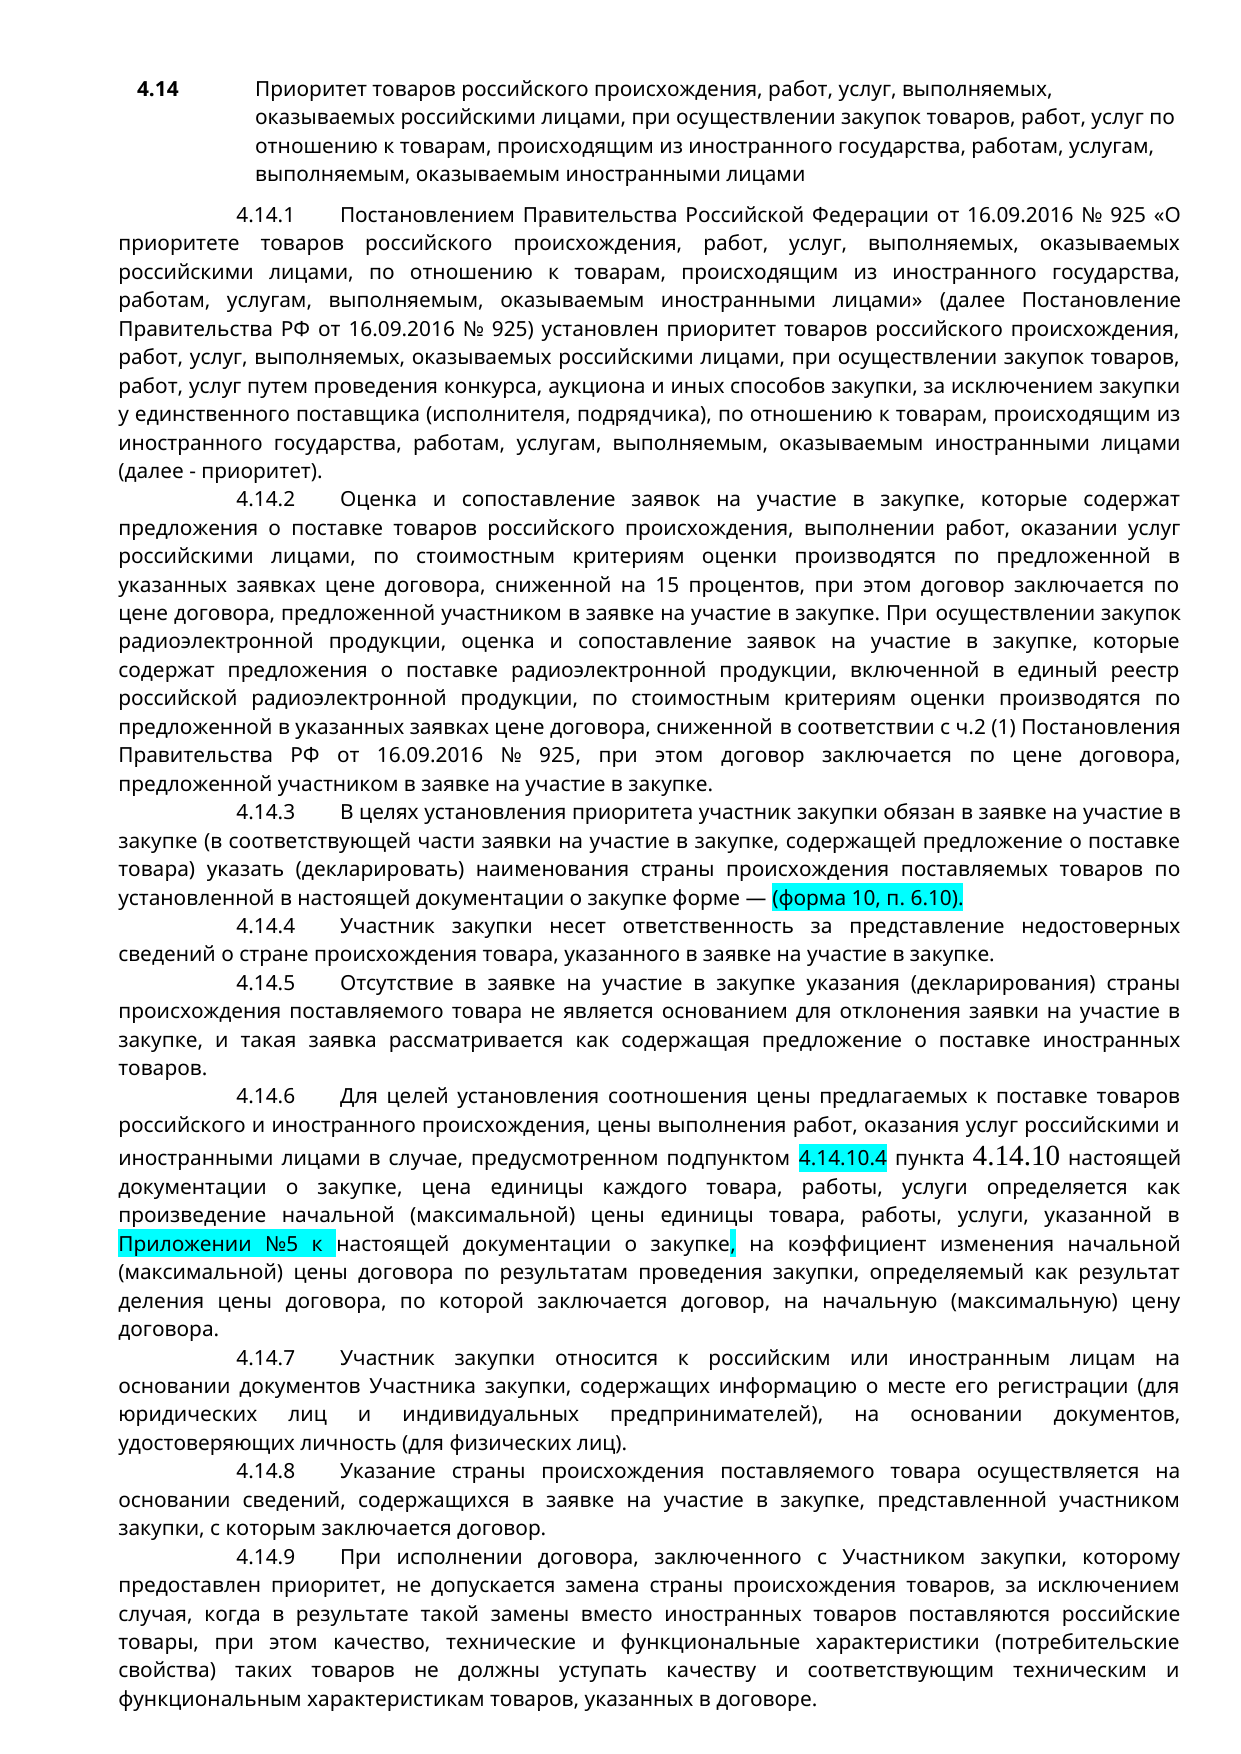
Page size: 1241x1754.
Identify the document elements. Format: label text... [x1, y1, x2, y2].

list Участник закупки несет ответственность за представление недостоверных сведений о стране происхождения товара, указанного в заявке на участие в закупке. [118, 911, 1181, 968]
list Указание страны происхождения поставляемого товара осуществляется на основании сведений, содержащихся в заявке на участие в закупке, представленной участником закупки, с которым заключается договор. [118, 1456, 1181, 1542]
list Оценка и сопоставление заявок на участие в закупке, которые содержат предложения о поставке товаров российского происхождения, выполнении работ, оказании услуг российскими лицами, по стоимостным критериям оценки производятся по предложенной в указанных заявках цене договора, сниженной на 15 процентов, при этом договор заключается по цене договора, предложенной участником в заявке на участие в закупке. При осуществлении закупок радиоэлектронной продукции, оценка и сопоставление заявок на участие в закупке, которые содержат предложения о поставке радиоэлектронной продукции, включенной в единый реестр российской радиоэлектронной продукции, по стоимостным критериям оценки производятся по предложенной в указанных заявках цене договора, сниженной в соответствии с ч.2 (1) Постановления Правительства РФ от 16.09.2016 № 925, при этом договор заключается по цене договора, предложенной участником в заявке на участие в закупке. [118, 484, 1181, 797]
list В целях установления приоритета участник закупки обязан в заявке на участие в закупке (в соответствующей части заявки на участие в закупке, содержащей предложение о поставке товара) указать (декларировать) наименования страны происхождения поставляемых товаров по установленной в настоящей документации о закупке форме — (форма 10, п. 6.10). [118, 797, 1181, 911]
list Отсутствие в заявке на участие в закупке указания (декларирования) страны происхождения поставляемого товара не является основанием для отклонения заявки на участие в закупке, и такая заявка рассматривается как содержащая предложение о поставке иностранных товаров. [118, 968, 1181, 1082]
subtitle Приоритет товаров российского происхождения, работ, услуг, выполняемых, оказываемых российскими лицами, при осуществлении закупок товаров, работ, услуг по отношению к товарам, происходящим из иностранного государства, работам, услугам, выполняемым, оказываемым иностранными лицами [137, 74, 1181, 188]
list Для целей установления соотношения цены предлагаемых к поставке товаров российского и иностранного происхождения, цены выполнения работ, оказания услуг российскими и иностранными лицами в случае, предусмотренном подпунктом 4.14.10.4 пункта 4.14.10 настоящей документации о закупке, цена единицы каждого товара, работы, услуги определяется как произведение начальной (максимальной) цены единицы товара, работы, услуги, указанной в Приложении №5 к настоящей документации о закупке, на коэффициент изменения начальной (максимальной) цены договора по результатам проведения закупки, определяемый как результат деления цены договора, по которой заключается договор, на начальную (максимальную) цену договора. [118, 1082, 1181, 1343]
list При исполнении договора, заключенного с Участником закупки, которому предоставлен приоритет, не допускается замена страны происхождения товаров, за исключением случая, когда в результате такой замены вместо иностранных товаров поставляются российские товары, при этом качество, технические и функциональные характеристики (потребительские свойства) таких товаров не должны уступать качеству и соответствующим техническим и функциональным характеристикам товаров, указанных в договоре. [118, 1542, 1181, 1712]
list Постановлением Правительства Российской Федерации от 16.09.2016 № 925 «О приоритете товаров российского происхождения, работ, услуг, выполняемых, оказываемых российскими лицами, по отношению к товарам, происходящим из иностранного государства, работам, услугам, выполняемым, оказываемым иностранными лицами» (далее Постановление Правительства РФ от 16.09.2016 № 925) установлен приоритет товаров российского происхождения, работ, услуг, выполняемых, оказываемых российскими лицами, при осуществлении закупок товаров, работ, услуг путем проведения конкурса, аукциона и иных способов закупки, за исключением закупки у единственного поставщика (исполнителя, подрядчика), по отношению к товарам, происходящим из иностранного государства, работам, услугам, выполняемым, оказываемым иностранными лицами (далее - приоритет). [118, 200, 1181, 484]
list Участник закупки относится к российским или иностранным лицам на основании документов Участника закупки, содержащих информацию о месте его регистрации (для юридических лиц и индивидуальных предпринимателей), на основании документов, удостоверяющих личность (для физических лиц). [118, 1343, 1181, 1456]
